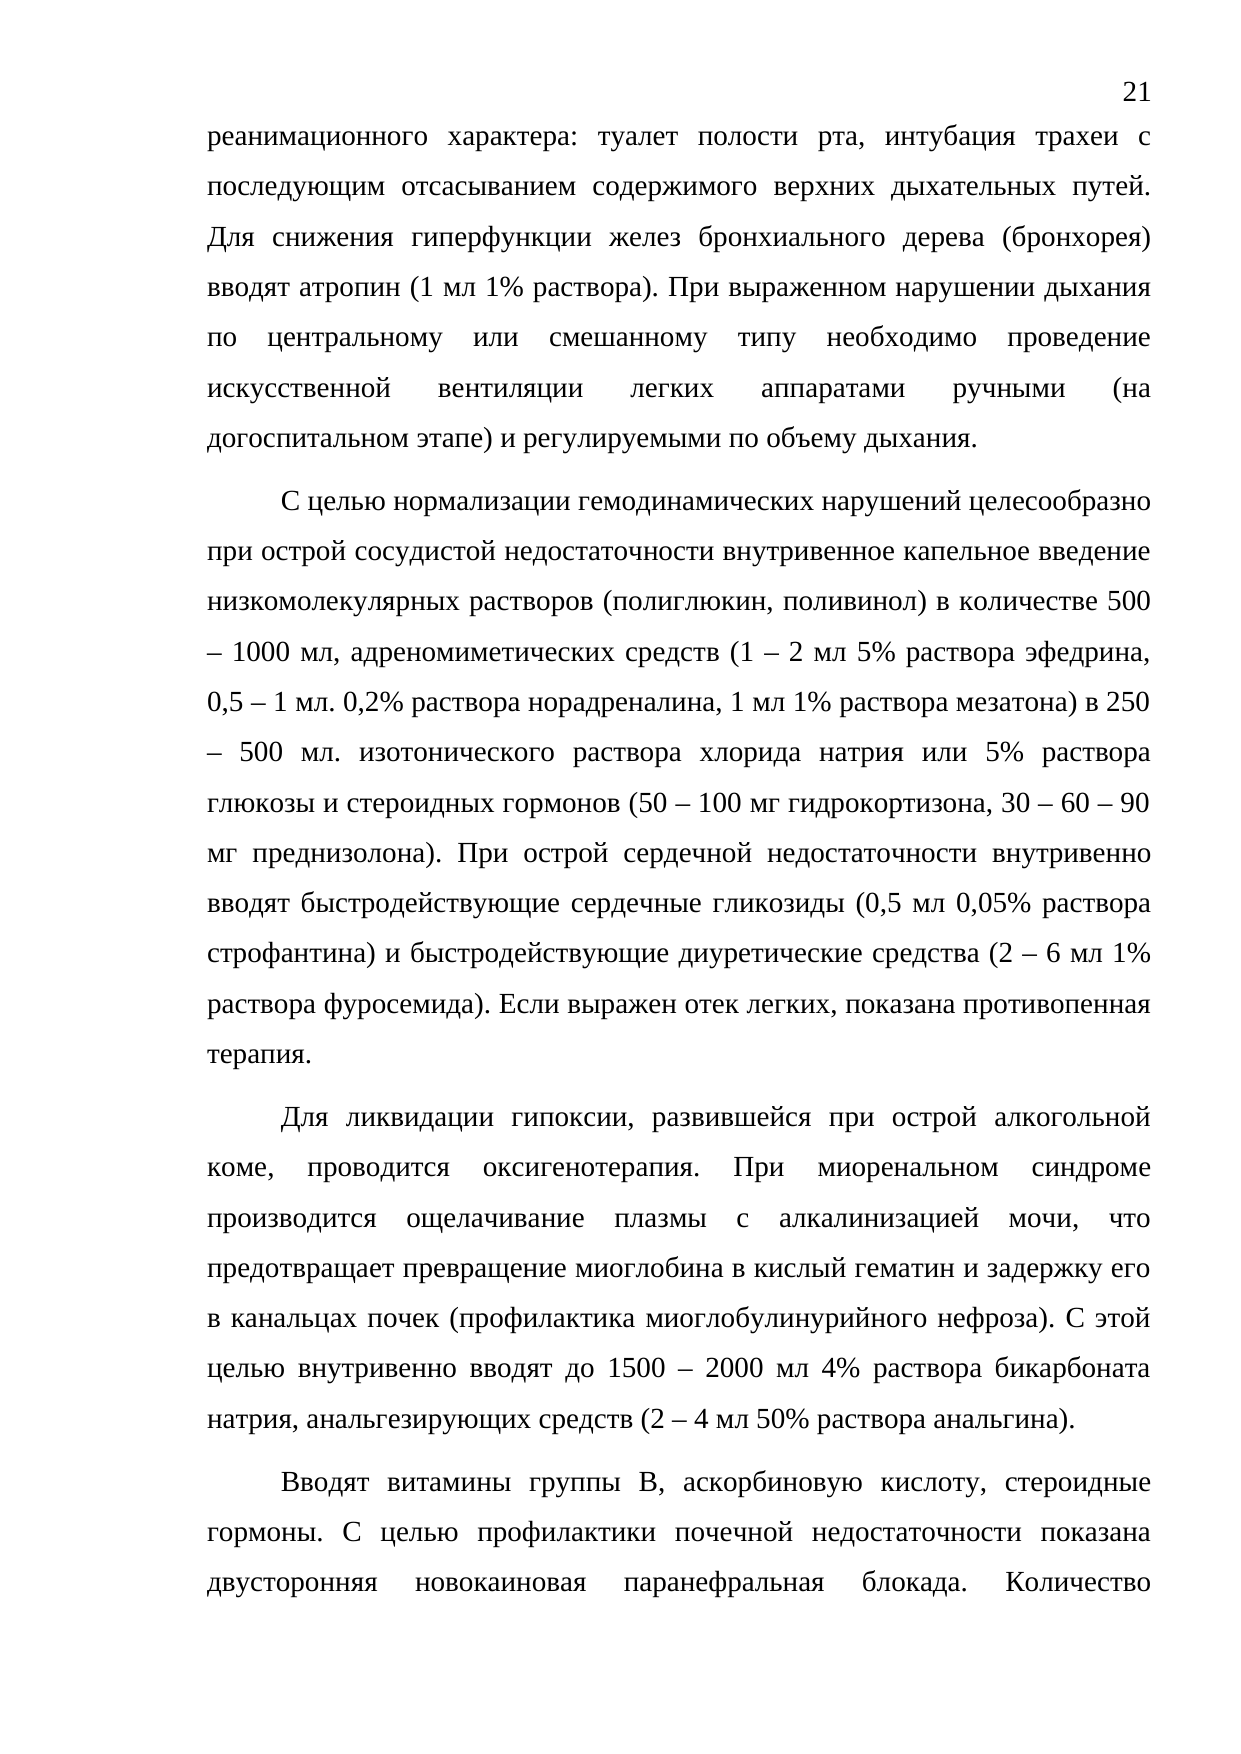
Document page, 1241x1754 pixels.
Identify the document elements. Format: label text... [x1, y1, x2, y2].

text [207, 118, 1152, 453]
text С целью нормализации гемодинамических нарушений целесообразно при острой сосудистой недостаточности внутривенное капельное введение низкомолекулярных растворов (полиглюкин, поливинол) в количестве 500 – 1000 мл, адреномиметических средств (1 – 2 мл 5% раствора эфедрина, 0,5 – 1 мл. 0,2% раствора норадреналина, 1 мл 1% раствора мезатона) в 250 – 500 мл. изотонического раствора хлорида натрия или 5% раствора глюкозы и стероидных гормонов (50 – 100 мг гидрокортизона, 30 – 60 – 90 мг преднизолона). При острой сердечной недостаточности внутривенно вводят быстродействующие сердечные гликозиды (0,5 мл 0,05% раствора строфантина) и быстродействующие диуретические средства (2 – 6 мл 1% раствора фуросемида). Если выражен отек легких, показана противопенная терапия. [207, 483, 1152, 1070]
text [207, 1464, 1152, 1598]
text Для ликвидации гипоксии, развившейся при острой алкогольной коме, проводится оксигенотерапия. При миоренальном синдроме производится ощелачивание плазмы с алкалинизацией мочи, что предотвращает превращение миоглобина в кислый гематин и задержку его в канальцах почек (профилактика миоглобулинурийного нефроза). С этой целью внутривенно вводят до 1500 – 2000 мл 4% раствора бикарбоната натрия, анальгезирующих средств (2 – 4 мл 50% раствора анальгина). [207, 1099, 1152, 1434]
